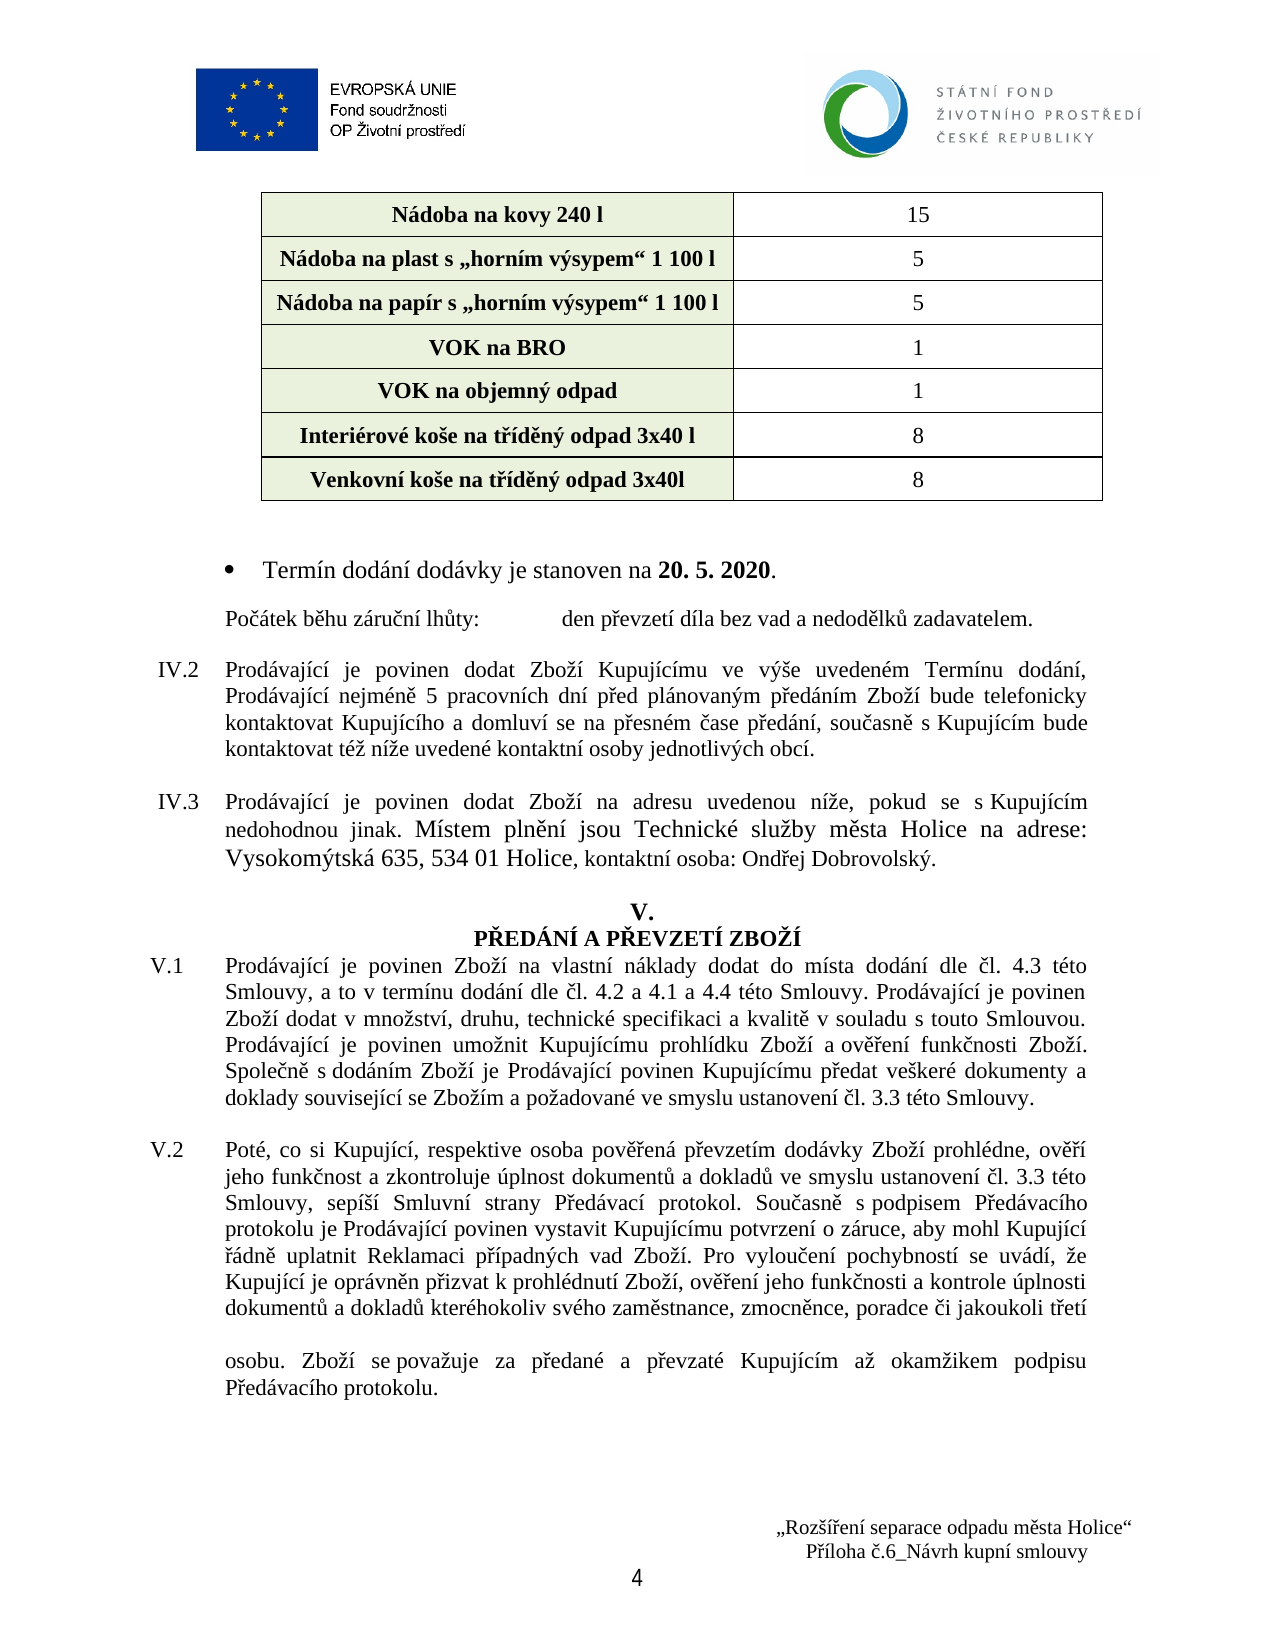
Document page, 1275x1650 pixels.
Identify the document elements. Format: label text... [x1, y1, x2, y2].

list Poté, co si Kupující, respektive osoba pověřená převzetím dodávky Zboží prohlédne, ověří jeho funkčnost a zkontroluje úplnost dokumentů a dokladů ve smyslu ustanovení čl. 3.3 této Smlouvy, sepíší Smluvní strany Předávací protokol. Současně s podpisem Předávacího protokolu je Prodávající povinen vystavit Kupujícímu potvrzení o záruce, aby mohl Kupující řádně uplatnit Reklamaci případných vad Zboží. Pro vyloučení pochybností se uvádí, že Kupující je oprávněn přizvat k prohlédnutí Zboží, ověření jeho funkčnosti a kontrole úplnosti dokumentů a dokladů kteréhokoliv svého zaměstnance, zmocněnce, poradce či jakoukoli třetí osobu. Zboží se považuje za předané a převzaté Kupujícím až okamžikem podpisu Předávacího protokolu. [150, 1136, 1088, 1400]
list Prodávající je povinen Zboží na vlastní náklady dodat do místa dodání dle čl. 4.3 této Smlouvy, a to v termínu dodání dle čl. 4.2 a 4.1 a 4.4 této Smlouvy. Prodávající je povinen Zboží dodat v množství, druhu, technické specifikaci a kvalitě v souladu s touto Smlouvou. Prodávající je povinen umožnit Kupujícímu prohlídku Zboží a ověření funkčnosti Zboží. Společně s dodáním Zboží je Prodávající povinen Kupujícímu předat veškeré dokumenty a doklady související se Zbožím a požadované ve smyslu ustanovení čl. 3.3 této Smlouvy. [150, 952, 1088, 1110]
list Prodávající je povinen dodat Zboží Kupujícímu ve výše uvedeném Termínu dodání, Prodávající nejméně 5 pracovních dní před plánovaným předáním Zboží bude telefonicky kontaktovat Kupujícího a domluví se na přesném čase předání, současně s Kupujícím bude kontaktovat též níže uvedené kontaktní osoby jednotlivých obcí. [158, 656, 1088, 762]
table_cell Nádoba na papír s „horním výsypem“ 1 100 l [262, 281, 733, 324]
table_cell Interiérové koše na tříděný odpad 3x40 l [262, 413, 733, 456]
list Prodávající je povinen dodat Zboží na adresu uvedenou níže, pokud se s Kupujícím nedohodnou jinak. Místem plnění jsou Technické služby města Holice na adrese: Vysokomýtská 635, 534 01 Holice, kontaktní osoba: Ondřej Dobrovolský. [158, 788, 1088, 872]
list Termín dodání dodávky je stanoven na 20. 5. 2020. [225, 555, 1088, 584]
table_cell Nádoba na kovy 240 l [262, 193, 733, 236]
table_cell 8 [734, 458, 1102, 500]
picture [802, 50, 1161, 178]
text Počátek běhu záruční lhůty: den převzetí díla bez vad a nedodělků zadavatelem. [225, 605, 1088, 631]
table_cell Venkovní koše na tříděný odpad 3x40l [262, 458, 733, 500]
table_cell Nádoba na plast s „horním výsypem“ 1 100 l [262, 237, 733, 280]
table_cell 1 [734, 325, 1102, 368]
table_cell 1 [734, 369, 1102, 412]
table_cell 5 [734, 281, 1102, 324]
picture [169, 42, 516, 177]
text PŘEDÁNÍ A PŘEVZETÍ ZBOŽÍ [187, 926, 1088, 952]
table_cell 8 [734, 413, 1102, 456]
table_cell VOK na BRO [262, 325, 733, 368]
table_cell 15 [734, 193, 1102, 236]
table_cell 5 [734, 237, 1102, 280]
table_cell VOK na objemný odpad [262, 369, 733, 412]
